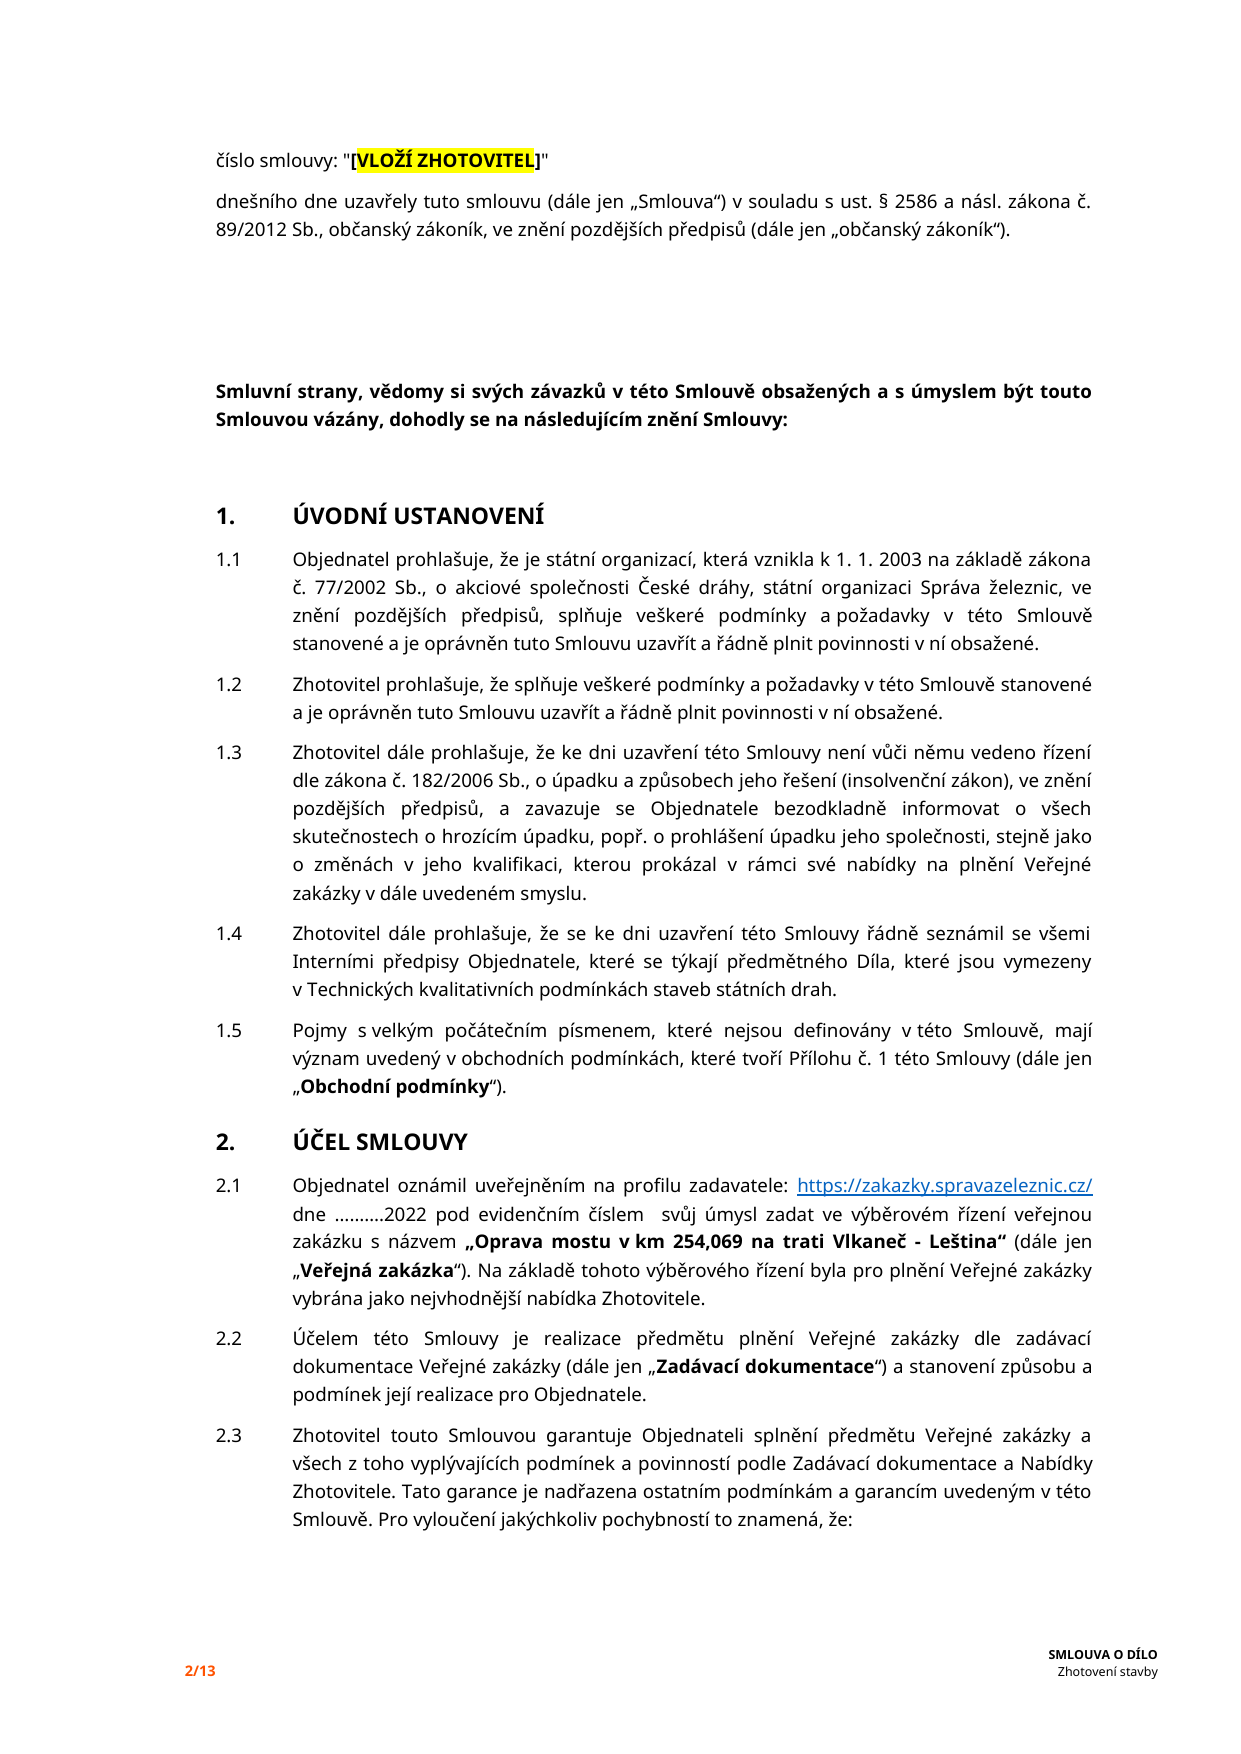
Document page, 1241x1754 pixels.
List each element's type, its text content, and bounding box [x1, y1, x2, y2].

text Objednatel prohlašuje, že je státní organizací, která vznikla k 1. 1. 2003 na základě zákona č. 77/2002 Sb., o akciové společnosti České dráhy, státní organizaci Správa železnic, ve znění pozdějších předpisů, splňuje veškeré podmínky a požadavky v této Smlouvě stanovené a je oprávněn tuto Smlouvu uzavřít a řádně plnit povinnosti v ní obsažené. [216, 547, 1093, 656]
text Zhotovitel touto Smlouvou garantuje Objednateli splnění předmětu Veřejné zakázky a všech z toho vyplývajících podmínek a povinností podle Zadávací dokumentace a Nabídky Zhotovitele. Tato garance je nadřazena ostatním podmínkám a garancím uvedeným v této Smlouvě. Pro vyloučení jakýchkoliv pochybností to znamená, že: [216, 1422, 1093, 1532]
text Pojmy s velkým počátečním písmenem, které nejsou definovány v této Smlouvě, mají význam uvedený v obchodních podmínkách, které tvoří Přílohu č. 1 této Smlouvy (dále jen „Obchodní podmínky“). [216, 1017, 1093, 1098]
text Smluvní strany, vědomy si svých závazků v této Smlouvě obsažených a s úmyslem být touto Smlouvou vázány, dohodly se na následujícím znění Smlouvy: [216, 378, 1093, 432]
text ÚVODNÍ USTANOVENÍ [216, 500, 1093, 531]
text Zhotovitel dále prohlašuje, že se ke dni uzavření této Smlouvy řádně seznámil se všemi Interními předpisy Objednatele, které se týkají předmětného Díla, které jsou vymezeny v Technických kvalitativních podmínkách staveb státních drah. [216, 920, 1093, 1002]
text Účelem této Smlouvy je realizace předmětu plnění Veřejné zakázky dle zadávací dokumentace Veřejné zakázky (dále jen „Zadávací dokumentace“) a stanovení způsobu a podmínek její realizace pro Objednatele. [216, 1325, 1093, 1407]
text Zhotovitel dále prohlašuje, že ke dni uzavření této Smlouvy není vůči němu vedeno řízení dle zákona č. 182/2006 Sb., o úpadku a způsobech jeho řešení (insolvenční zákon), ve znění pozdějších předpisů, a zavazuje se Objednatele bezodkladně informovat o všech skutečnostech o hrozícím úpadku, popř. o prohlášení úpadku jeho společnosti, stejně jako o změnách v jeho kvalifikaci, kterou prokázal v rámci své nabídky na plnění Veřejné zakázky v dále uvedeném smyslu. [216, 740, 1093, 905]
text ÚČEL SMLOUVY [216, 1126, 1093, 1157]
text dnešního dne uzavřely tuto smlouvu (dále jen „Smlouva“) v souladu s ust. § 2586 a násl. zákona č. 89/2012 Sb., občanský zákoník, ve znění pozdějších předpisů (dále jen „občanský zákoník“). [216, 188, 1093, 242]
text Zhotovitel prohlašuje, že splňuje veškeré podmínky a požadavky v této Smlouvě stanovené a je oprávněn tuto Smlouvu uzavřít a řádně plnit povinnosti v ní obsažené. [216, 671, 1093, 725]
text Objednatel oznámil uveřejněním na profilu zadavatele: https://zakazky.spravazeleznic.cz/ dne ……….2022 pod evidenčním číslem svůj úmysl zadat ve výběrovém řízení veřejnou zakázku s názvem „Oprava mostu v km 254,069 na trati Vlkaneč - Leština“ (dále jen „Veřejná zakázka“). Na základě tohoto výběrového řízení byla pro plnění Veřejné zakázky vybrána jako nejvhodnější nabídka Zhotovitele. [216, 1173, 1093, 1310]
text číslo smlouvy: "[VLOŽÍ ZHOTOVITEL]" [216, 147, 1093, 173]
